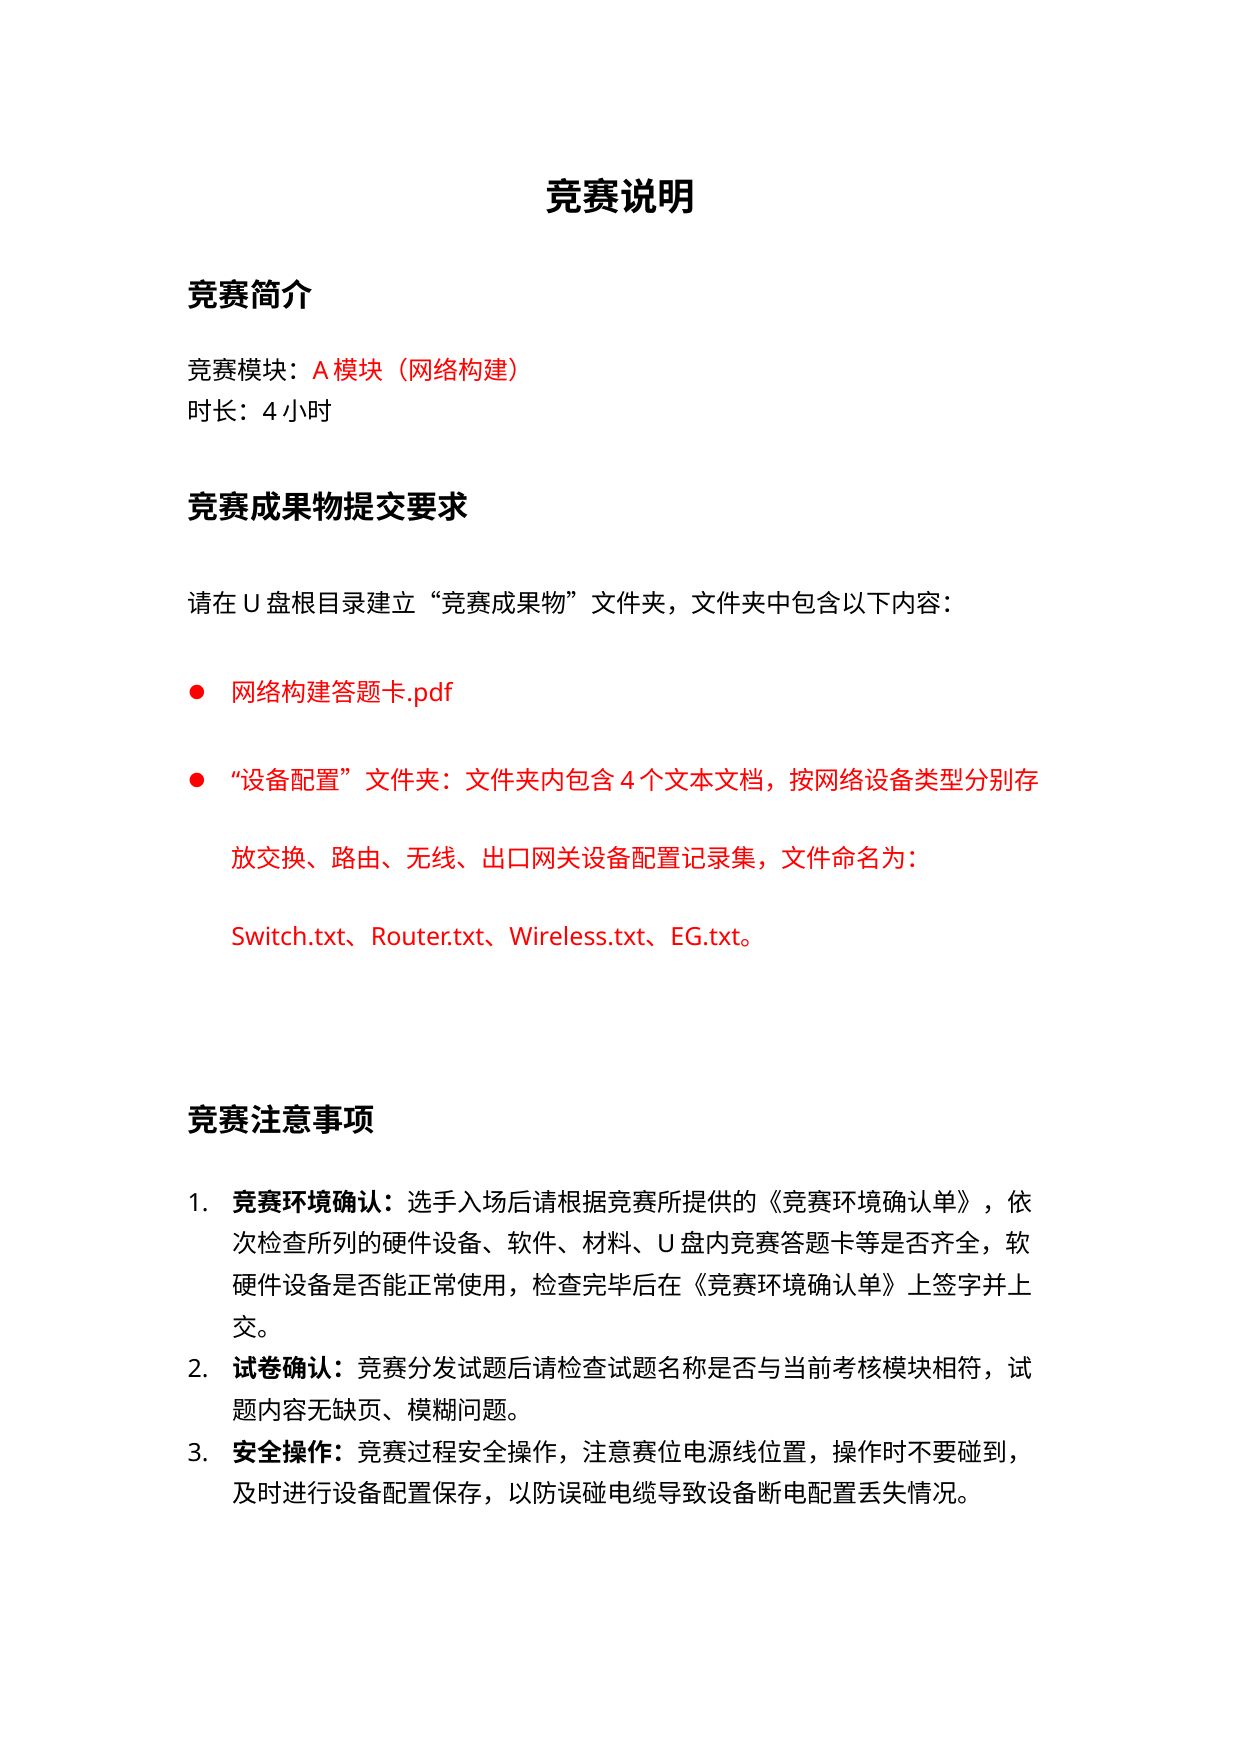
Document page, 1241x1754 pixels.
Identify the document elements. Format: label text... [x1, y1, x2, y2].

list 试卷确认：竞赛分发试题后请检查试题名称是否与当前考核模块相符，试题内容无缺页、模糊问题。 [187, 1349, 1053, 1427]
list 竞赛环境确认：选手入场后请根据竞赛所提供的《竞赛环境确认单》，依次检查所列的硬件设备、软件、材料、U盘内竞赛答题卡等是否齐全，软硬件设备是否能正常使用，检查完毕后在《竞赛环境确认单》上签字并上交。 [187, 1182, 1053, 1343]
subtitle 竞赛简介 [187, 260, 1053, 325]
list 网络构建答题卡.pdf [187, 658, 1053, 723]
list “设备配置”文件夹：文件夹内包含4个文本文档，按网络设备类型分别存放交换、路由、无线、出口网关设备配置记录集，文件命名为：Switch.txt、Router.txt、Wireless.txt、EG.txt。 [187, 746, 1053, 967]
subtitle 竞赛注意事项 [187, 1085, 1053, 1150]
list 时长：4小时 [187, 392, 1053, 428]
list 安全操作：竞赛过程安全操作，注意赛位电源线位置，操作时不要碰到，及时进行设备配置保存，以防误碰电缆导致设备断电配置丢失情况。 [187, 1432, 1053, 1510]
list 竞赛模块：A模块（网络构建） [187, 350, 1053, 386]
subtitle 竞赛说明 [187, 162, 1053, 227]
text 请在U盘根目录建立“竞赛成果物”文件夹，文件夹中包含以下内容： [187, 569, 1053, 634]
subtitle 竞赛成果物提交要求 [187, 473, 1053, 538]
